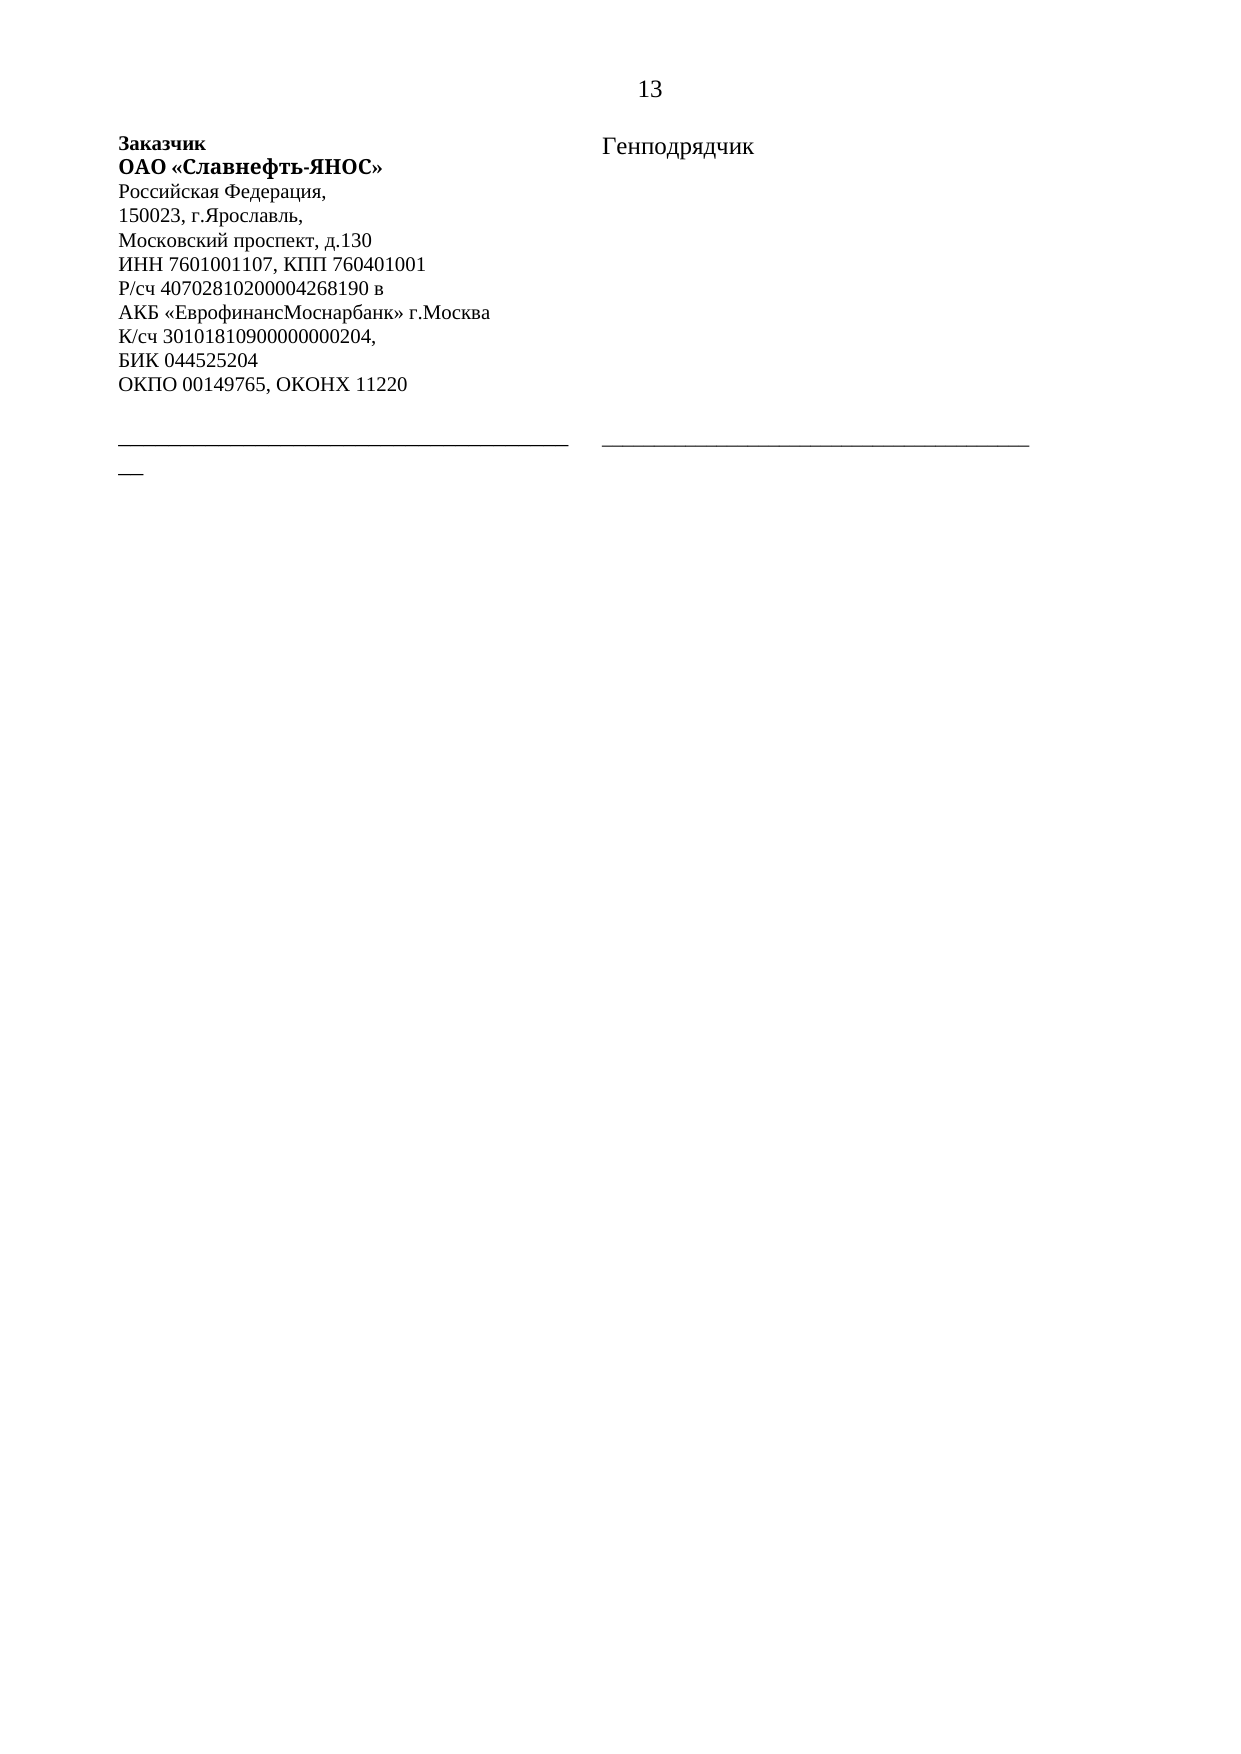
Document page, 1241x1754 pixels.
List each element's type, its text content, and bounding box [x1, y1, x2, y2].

table_header Заказчик ОАО «Славнефть-ЯНОС» Российская Федерация, .Ярославль, Московский проспект, д.130 ИНН 7601001107, КПП 760401001 Р/сч 40702810200004268190 в АКБ «ЕврофинансМоснарбанк» г.Москва К/сч 30101810900000000204, БИК 044525204 ОКПО 00149765, ОКОНХ 11220 [107, 131, 591, 477]
